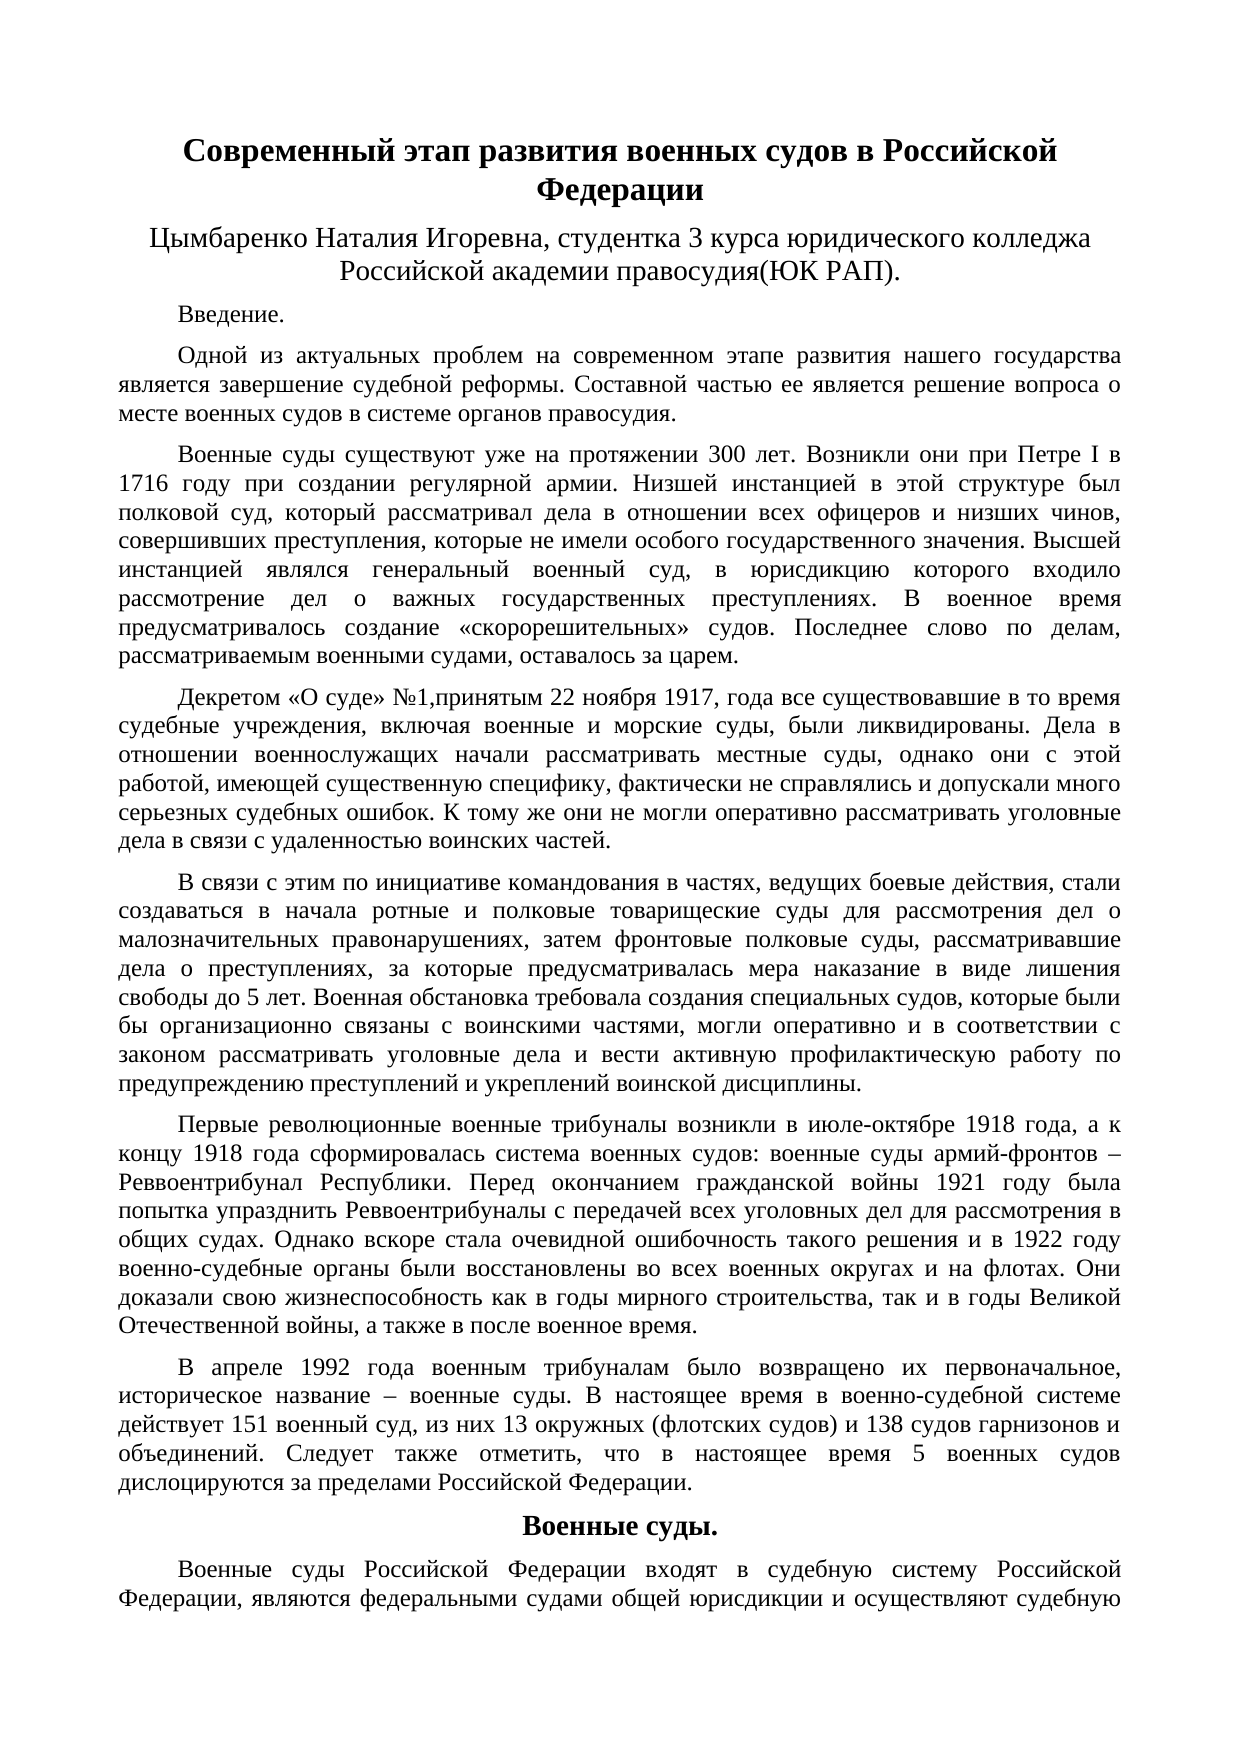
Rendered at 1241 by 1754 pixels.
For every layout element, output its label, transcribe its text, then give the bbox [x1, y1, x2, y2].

text Военные суды существуют уже на протяжении 300 лет. Возникли они при Петре I в 1716 году при создании регулярной армии. Низшей инстанцией в этой структуре был полковой суд, который рассматривал дела в отношении всех офицеров и низших чинов, совершивших преступления, которые не имели особого государственного значения. Высшей инстанцией являлся генеральный военный суд, в юрисдикцию которого входило рассмотрение дел о важных государственных преступлениях. В военное время предусматривалось создание «скорорешительных» судов. Последнее слово по делам, рассматриваемым военными судами, оставалось за царем. [118, 439, 1122, 669]
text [118, 1554, 1122, 1612]
text Первые революционные военные трибуналы возникли в июле-октябре 1918 года, а к концу 1918 года сформировалась система военных судов: военные суды армий-фронтов – Реввоентрибунал Республики. Перед окончанием гражданской войны 1921 году была попытка упразднить Реввоентрибуналы с передачей всех уголовных дел для рассмотрения в общих судах. Однако вскоре стала очевидной ошибочность такого решения и в 1922 году военно-судебные органы были восстановлены во всех военных округах и на флотах. Они доказали свою жизнеспособность как в годы мирного строительства, так и в годы Великой Отечественной войны, а также в после военное время. [118, 1109, 1122, 1339]
text Цымбаренко Наталия Игоревна, студентка 3 курса юридического колледжа Российской академии правосудия(ЮК РАП). [118, 220, 1122, 287]
text Одной из актуальных проблем на современном этапе развития нашего государства является завершение судебной реформы. Составной частью ее является решение вопроса о месте военных судов в системе органов правосудия. [118, 341, 1122, 427]
text Введение. [118, 299, 1122, 328]
text В апреле 1992 года военным трибуналам было возвращено их первоначальное, историческое название – военные суды. В настоящее время в военно-судебной системе действует 151 военный суд, из них 13 окружных (флотских судов) и 138 судов гарнизонов и объединений. Следует также отметить, что в настоящее время 5 военных судов дислоцируются за пределами Российской Федерации. [118, 1352, 1122, 1496]
text В связи с этим по инициативе командования в частях, ведущих боевые действия, стали создаваться в начала ротные и полковые товарищеские суды для рассмотрения дел о малозначительных правонарушениях, затем фронтовые полковые суды, рассматривавшие дела о преступлениях, за которые предусматривалась мера наказание в виде лишения свободы до 5 лет. Военная обстановка требовала создания специальных судов, которые были бы организационно связаны с воинскими частями, могли оперативно и в соответствии с законом рассматривать уголовные дела и вести активную профилактическую работу по предупреждению преступлений и укреплений воинской дисциплины. [118, 867, 1122, 1097]
text Современный этап развития военных судов в Российской Федерации [118, 131, 1122, 207]
text Декретом «О суде» №1,принятым 22 ноября 1917, года все существовавшие в то время судебные учреждения, включая военные и морские суды, были ликвидированы. Дела в отношении военнослужащих начали рассматривать местные суды, однако они с этой работой, имеющей существенную специфику, фактически не справлялись и допускали много серьезных судебных ошибок. К тому же они не могли оперативно рассматривать уголовные дела в связи с удаленностью воинских частей. [118, 682, 1122, 854]
text Военные суды. [118, 1508, 1122, 1542]
